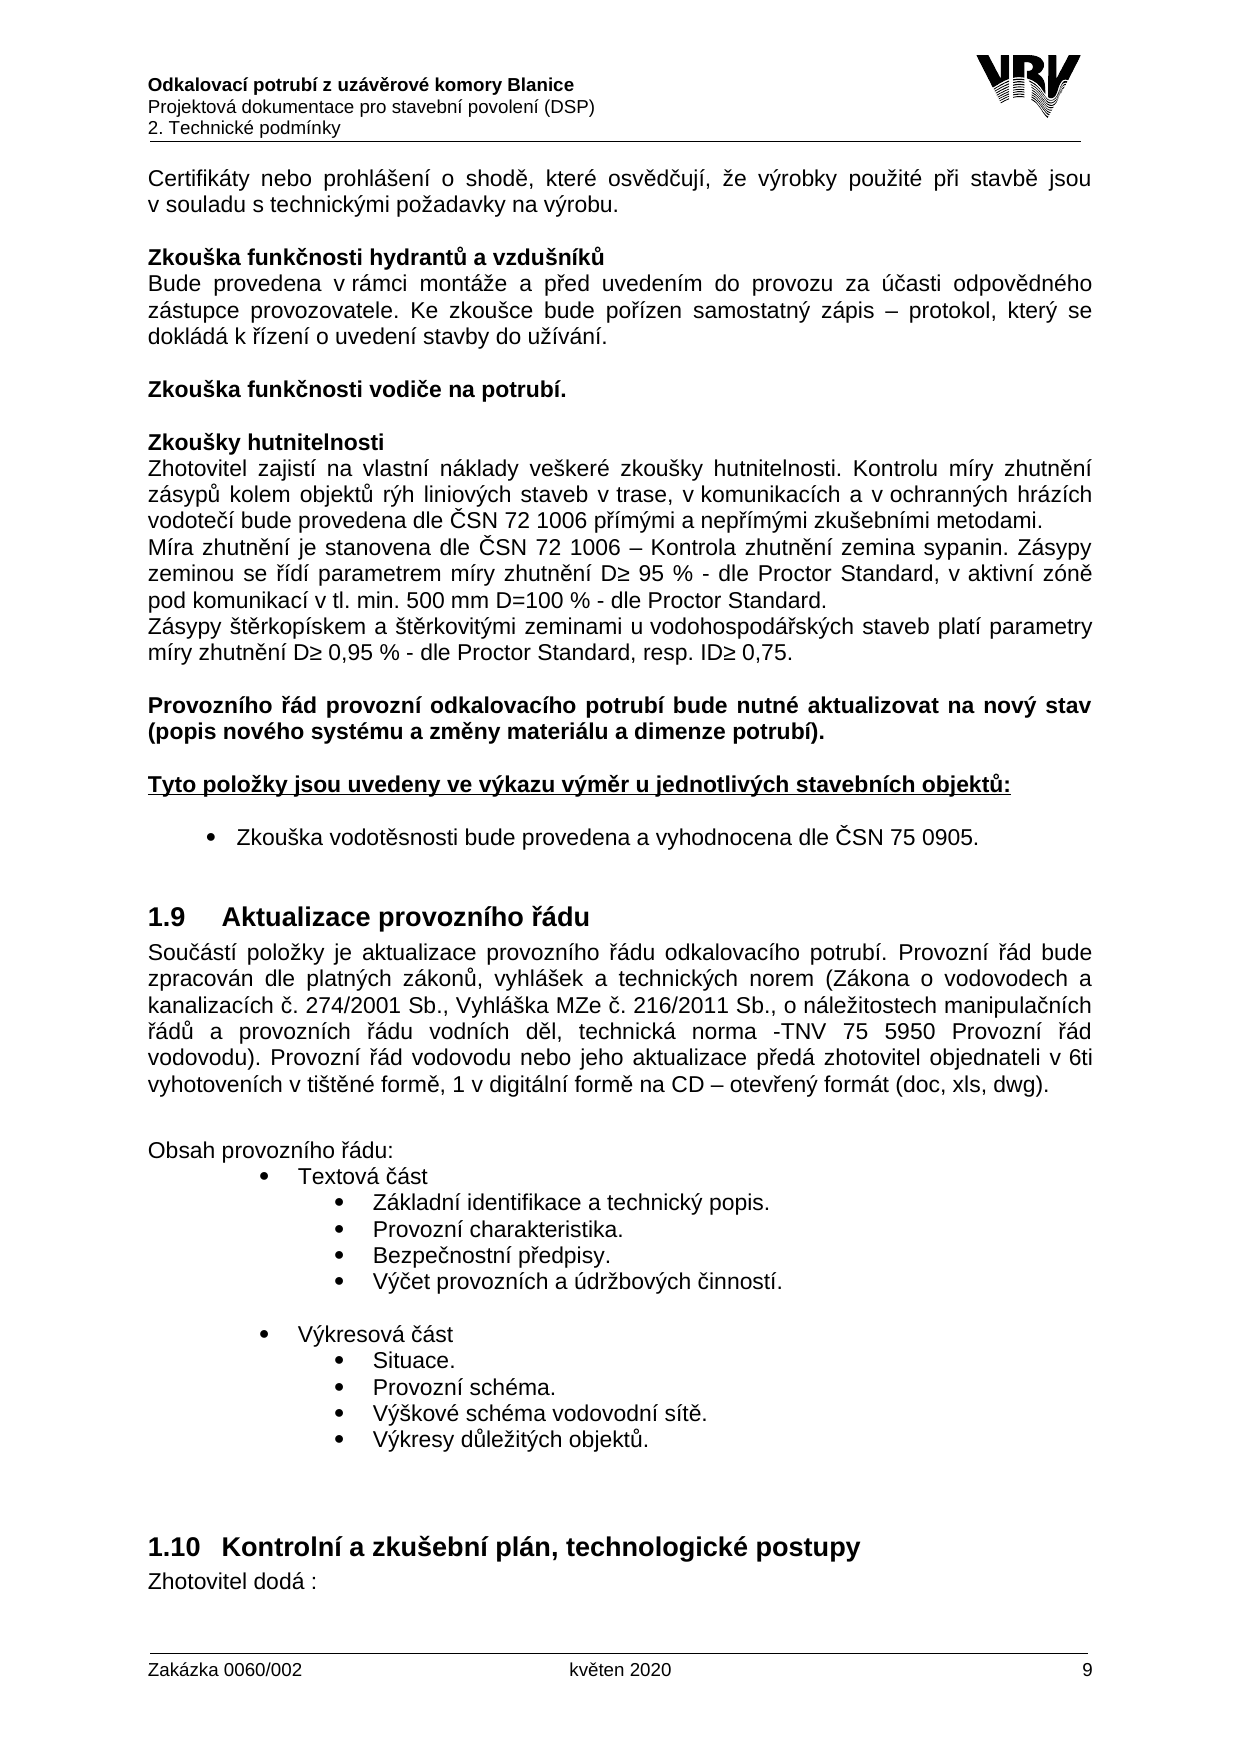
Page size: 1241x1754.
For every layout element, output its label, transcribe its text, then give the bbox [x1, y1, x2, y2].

list Textová část [260, 1163, 1092, 1189]
text Zhotovitel dodá : [148, 1568, 1092, 1594]
list Provozní schéma. [335, 1374, 1092, 1400]
list Bezpečnostní předpisy. [335, 1242, 1092, 1268]
text Obsah provozního řádu: [148, 1137, 1092, 1163]
list Provozní charakteristika. [335, 1216, 1092, 1242]
list Základní identifikace a technický popis. [335, 1189, 1092, 1216]
text Tyto položky jsou uvedeny ve výkazu výměr u jednotlivých stavebních objektů: [148, 771, 1092, 797]
list Výčet provozních a údržbových činností. [335, 1268, 1092, 1295]
text Zkoušky hutnitelnosti [148, 428, 1092, 455]
list Zkouška vodotěsnosti bude provedena a vyhodnocena dle ČSN 75 0905. [207, 824, 1092, 850]
subtitle Kontrolní a zkušební plán, technologické postupy [148, 1531, 1092, 1562]
text Zkouška funkčnosti vodiče na potrubí. [148, 376, 1092, 402]
text Provozního řád provozní odkalovacího potrubí bude nutné aktualizovat na nový stav (popis nového systému a změny materiálu a dimenze potrubí). [148, 692, 1092, 745]
list Výškové schéma vodovodní sítě. [335, 1400, 1092, 1426]
text Zhotovitel zajistí na vlastní náklady veškeré zkoušky hutnitelnosti. Kontrolu míry zhutnění zásypů kolem objektů rýh liniových staveb v trase, v komunikacích a v ochranných hrázích vodotečí bude provedena dle ČSN 72 1006 přímými a nepřímými zkušebními metodami. [148, 455, 1092, 534]
text Certifikáty nebo prohlášení o shodě, které osvědčují, že výrobky použité při stavbě jsou v souladu s technickými požadavky na výrobu. [148, 165, 1092, 218]
list Výkresy důležitých objektů. [335, 1426, 1092, 1453]
subtitle Aktualizace provozního řádu [148, 901, 1092, 933]
text Míra zhutnění je stanovena dle ČSN 72 1006 – Kontrola zhutnění zemina sypanin. Zásypy zeminou se řídí parametrem míry zhutnění D≥ 95 % - dle Proctor Standard, v aktivní zóně pod komunikací v tl. min. 500 mm D=100 % - dle Proctor Standard. [148, 534, 1092, 613]
list Situace. [335, 1347, 1092, 1374]
text Součástí položky je aktualizace provozního řádu odkalovacího potrubí. Provozní řád bude zpracován dle platných zákonů, vyhlášek a technických norem (Zákona o vodovodech a kanalizacích č. 274/2001 Sb., Vyhláška MZe č. 216/2011 Sb., o náležitostech manipulačních řádů a provozních řádu vodních děl, technická norma -TNV 75 5950 Provozní řád vodovodu). Provozní řád vodovodu nebo jeho aktualizace předá zhotovitel objednateli v 6ti vyhotoveních v tištěné formě, 1 v digitální formě na CD – otevřený formát (doc, xls, dwg). [148, 939, 1092, 1097]
picture [976, 55, 1081, 118]
list Výkresová část [260, 1321, 1092, 1347]
text Bude provedena v rámci montáže a před uvedením do provozu za účasti odpovědného zástupce provozovatele. Ke zkoušce bude pořízen samostatný zápis – protokol, který se dokládá k řízení o uvedení stavby do užívání. [148, 270, 1092, 349]
text Zkouška funkčnosti hydrantů a vzdušníků [148, 244, 1092, 270]
text Zásypy štěrkopískem a štěrkovitými zeminami u vodohospodářských staveb platí parametry míry zhutnění D≥ 0,95 % - dle Proctor Standard, resp. ID≥ 0,75. [148, 613, 1092, 666]
